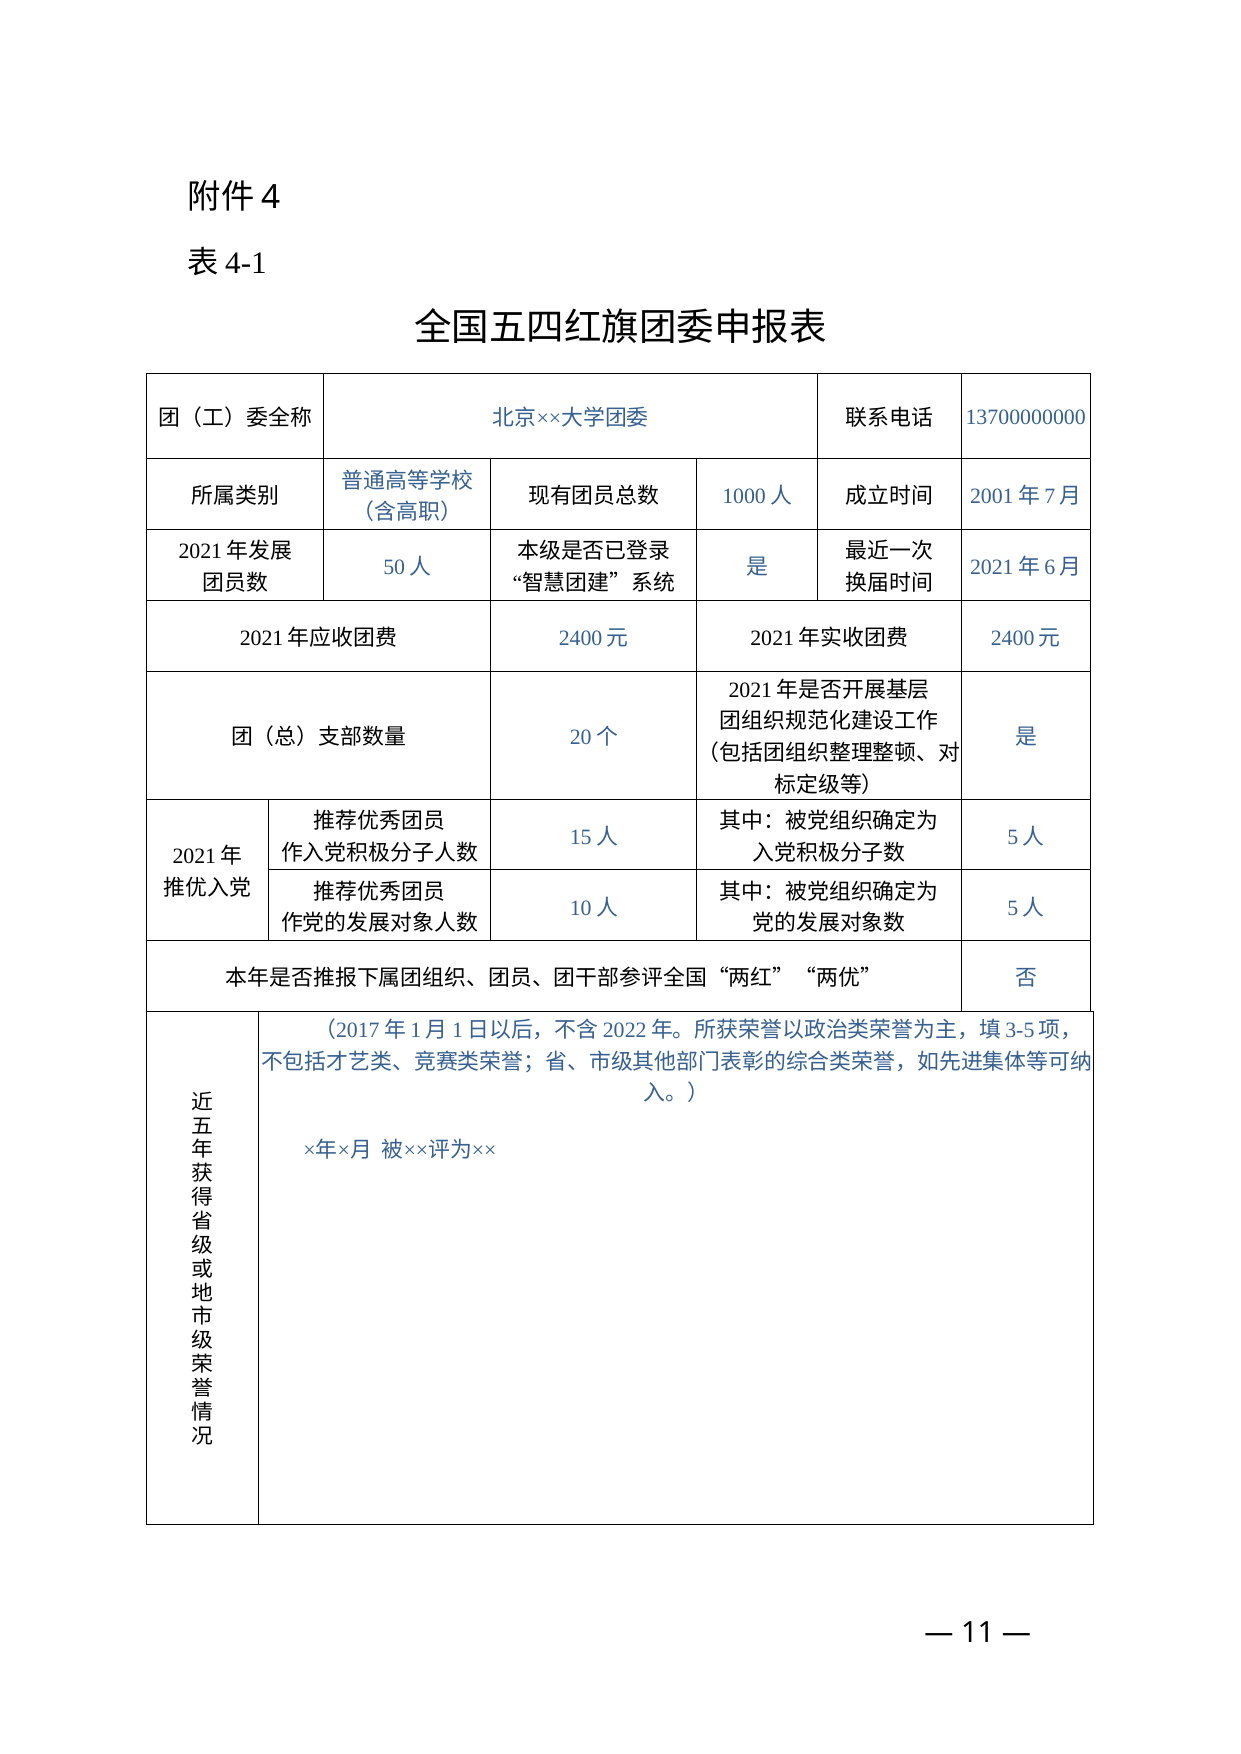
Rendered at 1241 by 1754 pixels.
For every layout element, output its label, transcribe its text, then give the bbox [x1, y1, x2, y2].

table_cell 现有团员总数 [491, 459, 696, 529]
table_header 北京××大学团委 [324, 374, 817, 458]
table_header 联系电话 [818, 374, 961, 458]
table_cell 5人 [962, 870, 1090, 940]
table_cell 2021年6月 [962, 530, 1090, 600]
table_cell 其中：被党组织确定为 入党积极分子数 [697, 800, 961, 869]
table_cell 最近一次 换届时间 [818, 530, 961, 600]
table_cell 2021年发展 团员数 [147, 530, 323, 600]
table_cell 成立时间 [818, 459, 961, 529]
table_cell 其中：被党组织确定为 党的发展对象数 [697, 870, 961, 940]
table_cell 所属类别 [147, 459, 323, 529]
table_cell 团（总）支部数量 [147, 672, 490, 798]
table_cell 20个 [491, 672, 696, 798]
table_cell 2021年实收团费 [697, 601, 961, 671]
table_cell 2001年7月 [962, 459, 1090, 529]
table_cell 否 [962, 941, 1090, 1011]
table_cell 推荐优秀团员 作党的发展对象人数 [269, 870, 490, 940]
table_cell 2021年应收团费 [147, 601, 490, 671]
table_cell 本年是否推报下属团组织、团员、团干部参评全国“两红”“两优” [147, 941, 961, 1011]
table_cell 2021年 推优入党 [147, 800, 268, 940]
text 全国五四红旗团委申报表 [187, 292, 1053, 357]
table_cell 10人 [491, 870, 696, 940]
table_cell 是 [962, 672, 1090, 798]
table_cell 本级是否已登录 “智慧团建”系统 [491, 530, 696, 600]
table_cell 2400元 [962, 601, 1090, 671]
table_header 13700000000 [962, 374, 1090, 458]
text 表4-1 [187, 227, 1053, 292]
table_cell 近五年获得省级或地市级荣誉情况 [147, 1012, 258, 1524]
table_cell 推荐优秀团员 作入党积极分子人数 [269, 800, 490, 869]
table_cell 5人 [962, 800, 1090, 869]
table_cell 2400元 [491, 601, 696, 671]
table_cell 50人 [324, 530, 490, 600]
table_header 团（工）委全称 [147, 374, 323, 458]
table_cell 1000人 [697, 459, 817, 529]
table_cell 普通高等学校 （含高职） [324, 459, 490, 529]
table_cell 2021年是否开展基层 团组织规范化建设工作 （包括团组织整理整顿、对标定级等） [697, 672, 961, 798]
table_cell 15人 [491, 800, 696, 869]
table_cell 是 [697, 530, 817, 600]
table_cell （2017年1月1日以后，不含2022年。所获荣誉以政治类荣誉为主，填3-5项，不包括才艺类、竞赛类荣誉；省、市级其他部门表彰的综合类荣誉，如先进集体等可纳入。） ×年×月 被××评为×× [259, 1012, 1093, 1524]
text 附件4 [187, 162, 1053, 227]
